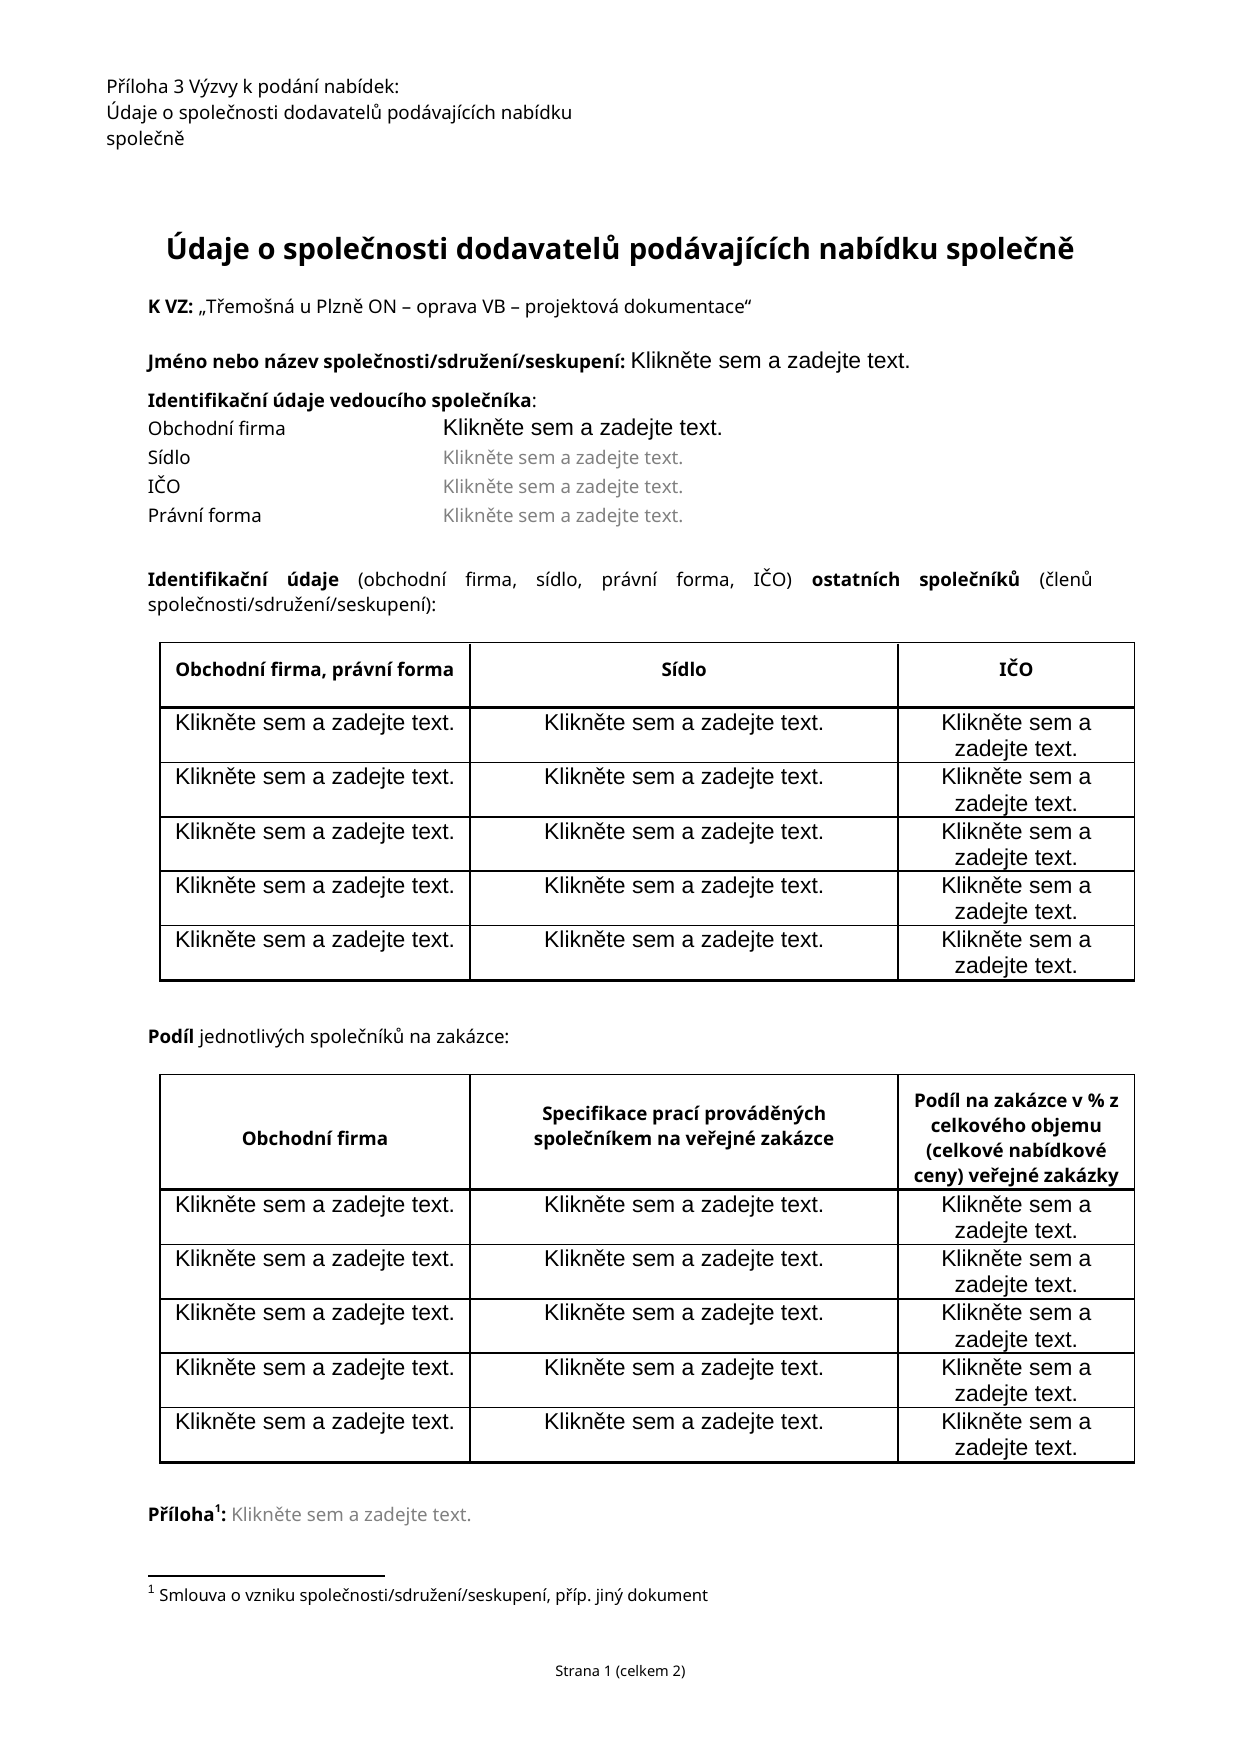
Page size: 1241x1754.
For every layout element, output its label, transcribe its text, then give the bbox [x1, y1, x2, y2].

text Identifikační údaje (obchodní firma, sídlo, právní forma, IČO) ostatních společníků (členů společnosti/sdružení/seskupení): [148, 566, 1093, 616]
text K VZ: „Třemošná u Plzně ON – oprava VB – projektová dokumentace“ [148, 293, 1093, 318]
text Právní forma [148, 499, 1093, 528]
table_header Sídlo [471, 643, 898, 706]
table_header Obchodní firma, právní forma [161, 643, 470, 706]
text Identifikační údaje vedoucího společníka: [148, 387, 1093, 412]
table_header Podíl na zakázce v % z celkového objemu (celkové nabídkové ceny) veřejné zakázky [899, 1075, 1134, 1188]
text Obchodní firma [148, 412, 1093, 441]
text Sídlo [148, 441, 1093, 470]
text Podíl jednotlivých společníků na zakázce: [148, 1024, 1093, 1074]
table_header IČO [899, 643, 1134, 706]
title Údaje o společnosti dodavatelů podávajících nabídku společně [148, 228, 1093, 268]
table_header Obchodní firma [161, 1075, 469, 1188]
text IČO [148, 470, 1093, 499]
text Jméno nebo název společnosti/sdružení/seskupení: [148, 344, 1093, 375]
text Příloha: [148, 1501, 1093, 1526]
table_header Specifikace prací prováděných společníkem na veřejné zakázce [471, 1075, 897, 1188]
